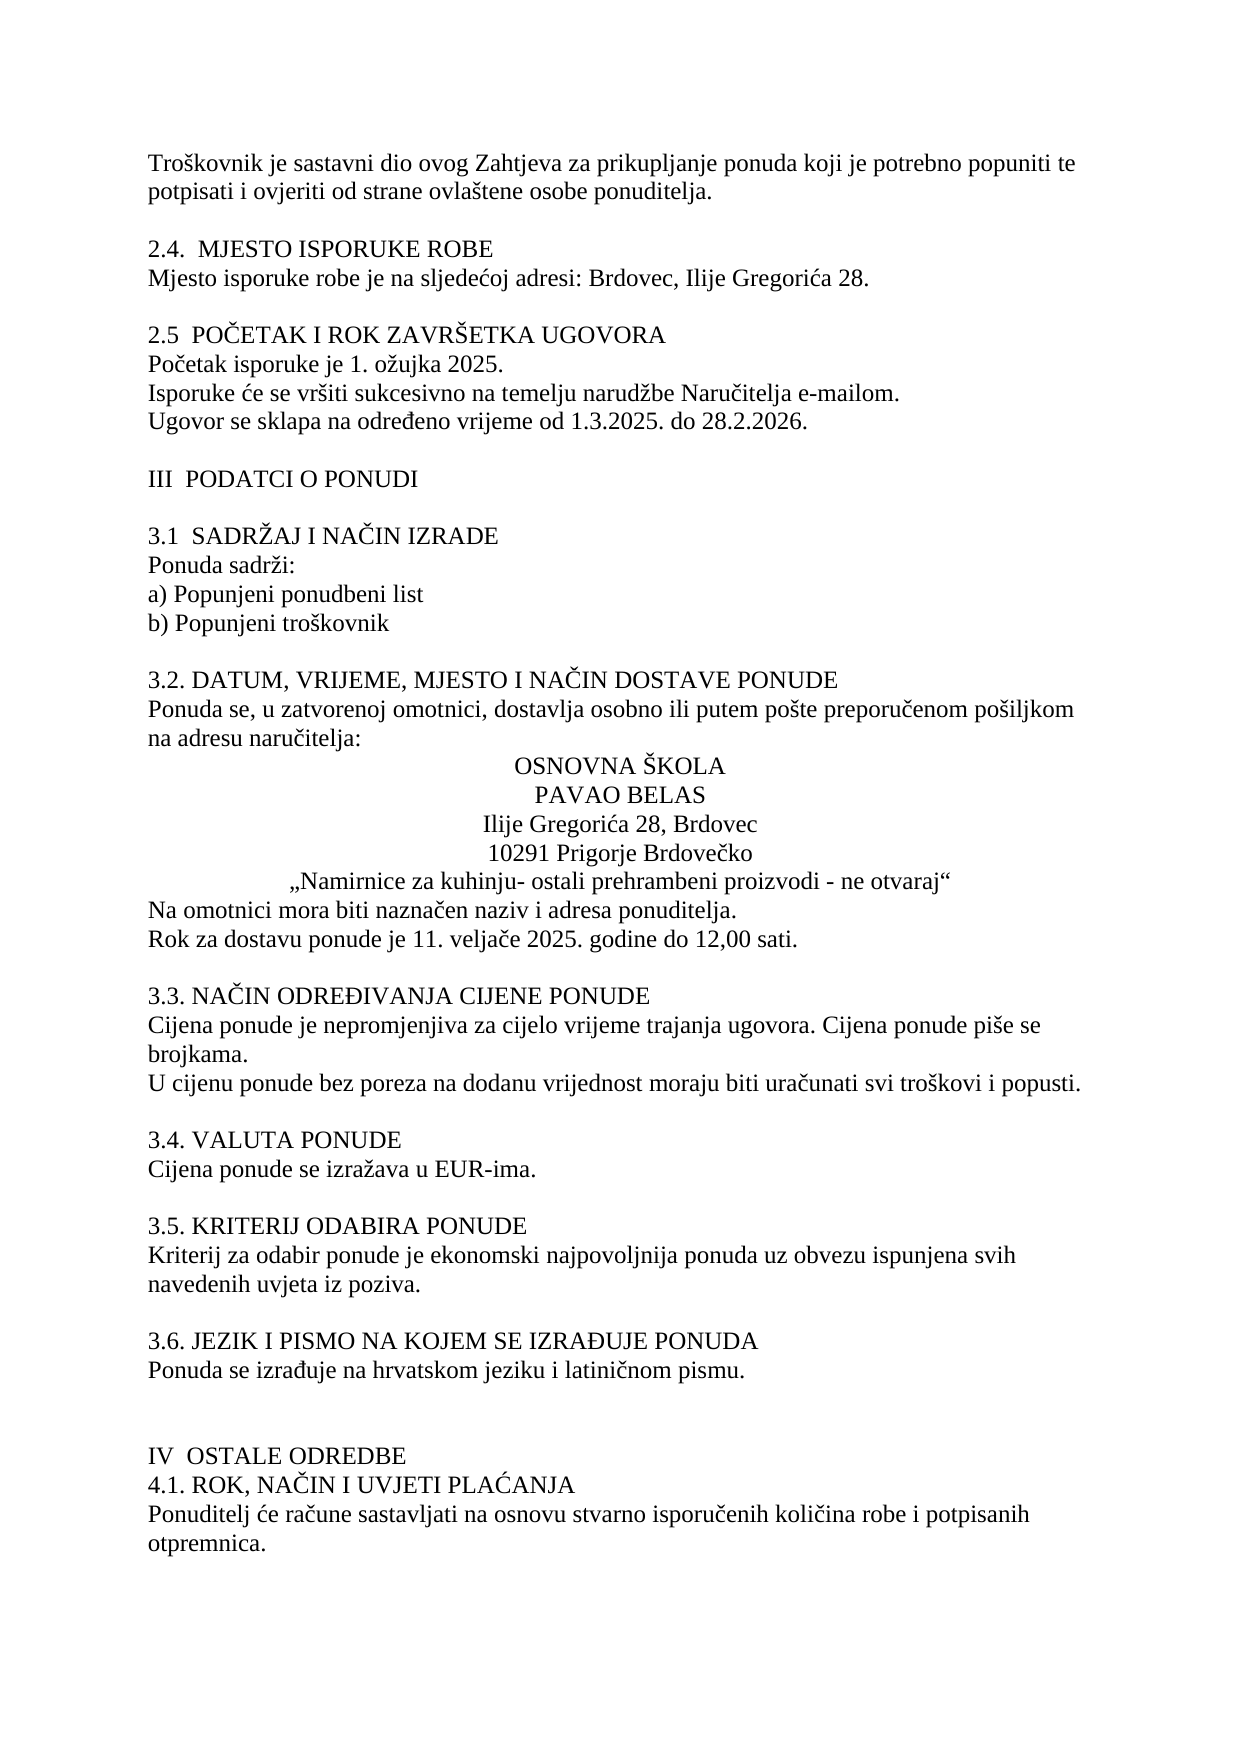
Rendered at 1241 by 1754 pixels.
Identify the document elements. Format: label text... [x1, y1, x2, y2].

text Mjesto isporuke robe je na sljedećoj adresi: Brdovec, Ilije Gregorića 28. [148, 263, 1093, 291]
text 3.1 SADRŽAJ I NAČIN IZRADE [148, 521, 1093, 550]
text U cijenu ponude bez poreza na dodanu vrijednost moraju biti uračunati svi troškovi i popusti. [148, 1068, 1093, 1096]
text 3.5. KRITERIJ ODABIRA PONUDE [148, 1211, 1093, 1240]
text 3.4. VALUTA PONUDE [148, 1125, 1093, 1154]
text Cijena ponude se izražava u EUR-ima. [148, 1154, 1093, 1183]
text Ilije Gregorića 28, Brdovec [148, 809, 1093, 838]
text Na omotnici mora biti naznačen naziv i adresa ponuditelja. [148, 895, 1093, 924]
text „Namirnice za kuhinju- ostali prehrambeni proizvodi - ne otvaraj“ [148, 866, 1093, 895]
text III PODATCI O PONUDI [148, 464, 1093, 493]
text 3.2. DATUM, VRIJEME, MJESTO I NAČIN DOSTAVE PONUDE [148, 665, 1093, 694]
text Troškovnik je sastavni dio ovog Zahtjeva za prikupljanje ponuda koji je potrebno popuniti te potpisati i ovjeriti od strane ovlaštene osobe ponuditelja. [148, 148, 1093, 205]
text Ponuditelj će račune sastavljati na osnovu stvarno isporučenih količina robe i potpisanih otpremnica. [148, 1499, 1093, 1556]
text Početak isporuke je 1. ožujka 2025. [148, 349, 1093, 378]
text Ponuda se, u zatvorenoj omotnici, dostavlja osobno ili putem pošte preporučenom pošiljkom na adresu naručitelja: [148, 694, 1093, 751]
text IV OSTALE ODREDBE [148, 1441, 1093, 1470]
text b) Popunjeni troškovnik [148, 608, 1093, 636]
text 3.3. NAČIN ODREĐIVANJA CIJENE PONUDE [148, 981, 1093, 1010]
text PAVAO BELAS [148, 780, 1093, 809]
text Rok za dostavu ponude je 11. veljače 2025. godine do 12,00 sati. [148, 924, 1093, 953]
text Kriterij za odabir ponude je ekonomski najpovoljnija ponuda uz obvezu ispunjena svih navedenih uvjeta iz poziva. [148, 1240, 1093, 1298]
text 2.5 POČETAK I ROK ZAVRŠETKA UGOVORA [148, 320, 1093, 349]
text a) Popunjeni ponudbeni list [148, 579, 1093, 608]
text 4.1. ROK, NAČIN I UVJETI PLAĆANJA [148, 1470, 1093, 1499]
text Ugovor se sklapa na određeno vrijeme od 1.3.2025. do 28.2.2026. [148, 406, 1093, 435]
text 3.6. JEZIK I PISMO NA KOJEM SE IZRAĐUJE PONUDA [148, 1326, 1093, 1355]
text OSNOVNA ŠKOLA [148, 751, 1093, 780]
text 10291 Prigorje Brdovečko [148, 838, 1093, 866]
text Isporuke će se vršiti sukcesivno na temelju narudžbe Naručitelja e-mailom. [148, 378, 1093, 406]
text Ponuda se izrađuje na hrvatskom jeziku i latiničnom pismu. [148, 1355, 1093, 1384]
text 2.4. MJESTO ISPORUKE ROBE [148, 234, 1093, 263]
text Ponuda sadrži: [148, 550, 1093, 579]
text Cijena ponude je nepromjenjiva za cijelo vrijeme trajanja ugovora. Cijena ponude piše se brojkama. [148, 1010, 1093, 1068]
